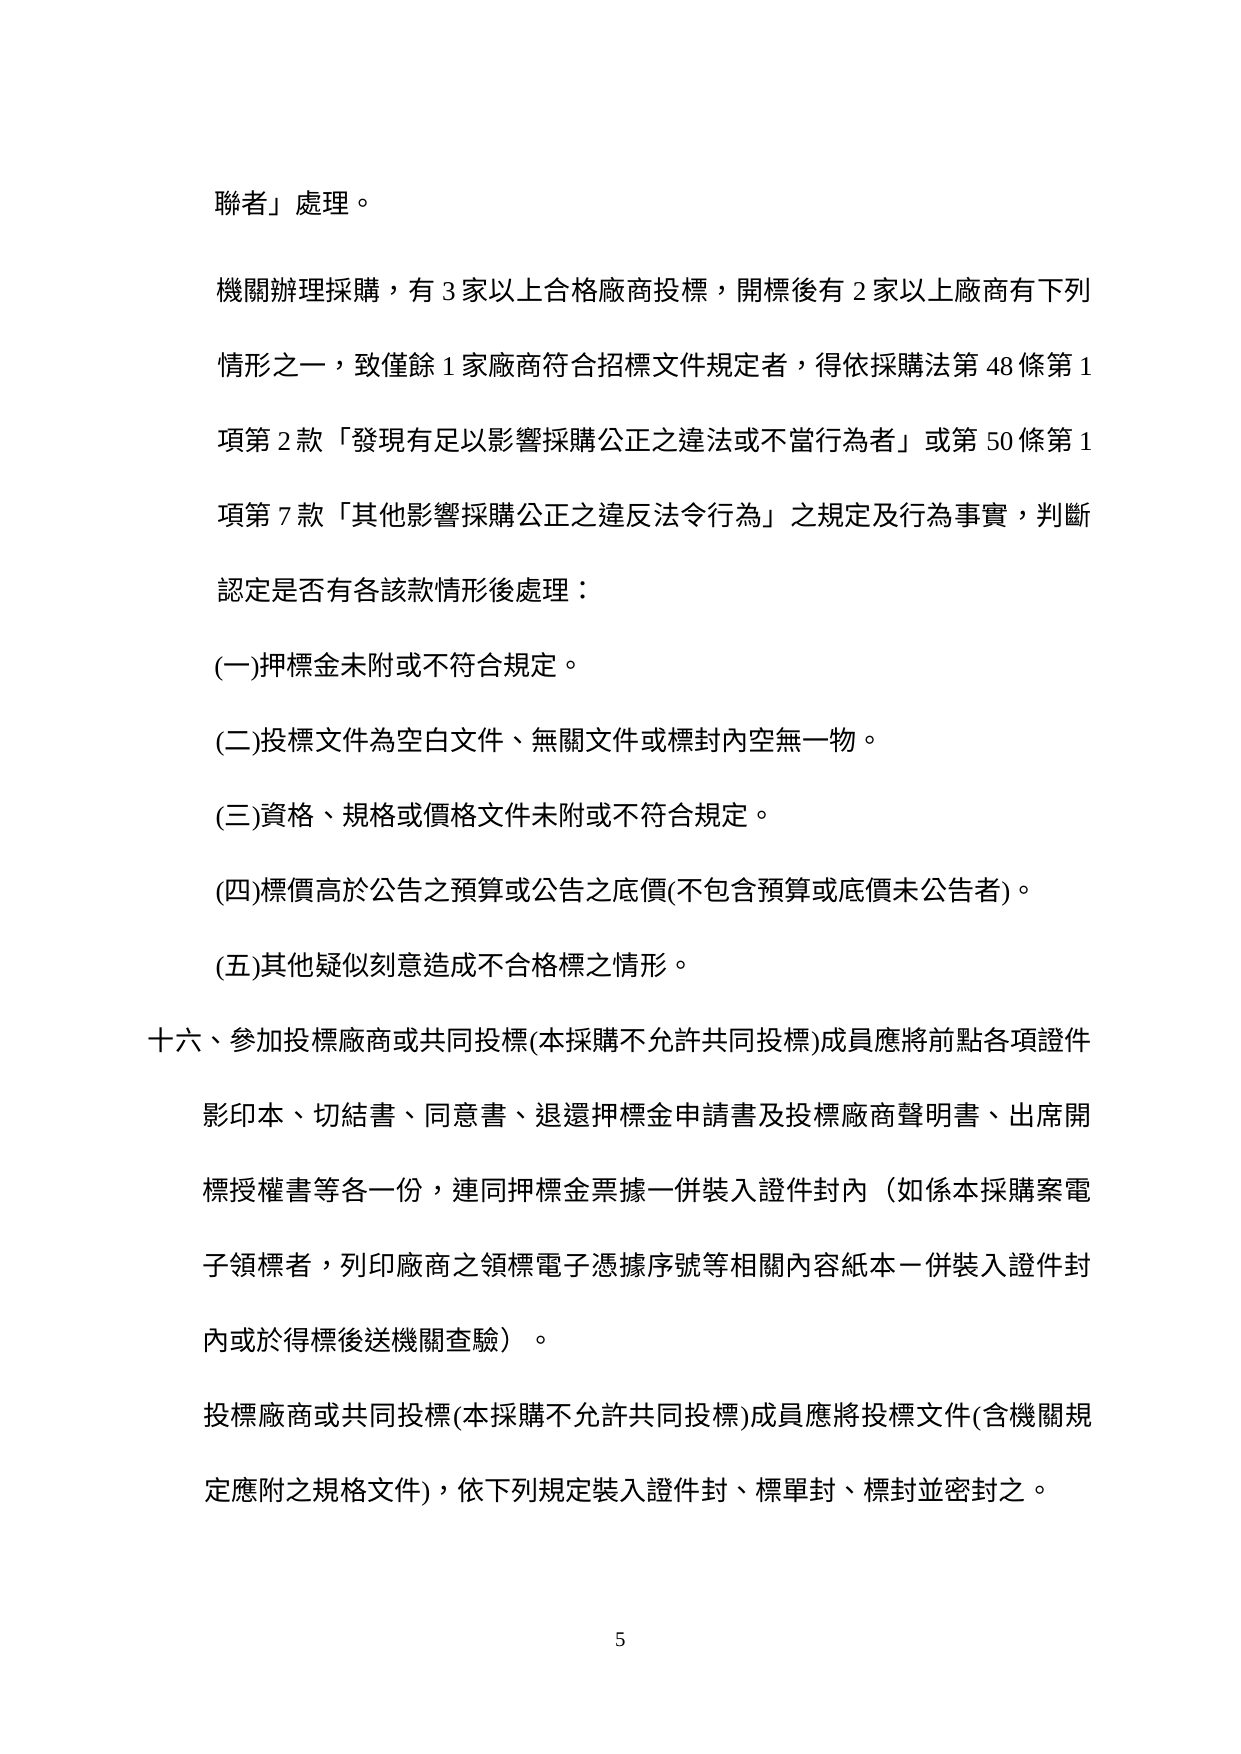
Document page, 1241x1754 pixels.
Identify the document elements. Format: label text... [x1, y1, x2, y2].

text 機關辦理採購，有3家以上合格廠商投標，開標後有2家以上廠商有下列情形之一，致僅餘1家廠商符合招標文件規定者，得依採購法第48條第1項第2款「發現有足以影響採購公正之違法或不當行為者」或第50條第1項第7款「其他影響採購公正之違反法令行為」之規定及行為事實，判斷認定是否有各該款情形後處理： [216, 251, 1092, 626]
text (三)資格、規格或價格文件未附或不符合規定。 [215, 776, 1092, 851]
text (一)押標金未附或不符合規定。 [214, 626, 1092, 701]
text 投標廠商或共同投標(本採購不允許共同投標)成員應將投標文件(含機關規定應附之規格文件)，依下列規定裝入證件封、標單封、標封並密封之。 [203, 1376, 1092, 1526]
text 十六、參加投標廠商或共同投標(本採購不允許共同投標)成員應將前點各項證件影印本、切結書、同意書、退還押標金申請書及投標廠商聲明書、出席開標授權書等各一份，連同押標金票據一併裝入證件封內（如係本採購案電子領標者，列印廠商之領標電子憑據序號等相關內容紙本ㄧ併裝入證件封內或於得標後送機關查驗）。 [148, 1001, 1092, 1376]
text (二)投標文件為空白文件、無關文件或標封內空無一物。 [215, 701, 1092, 776]
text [212, 164, 1092, 239]
text (四)標價高於公告之預算或公告之底價(不包含預算或底價未公告者)。 [215, 851, 1092, 926]
text (五)其他疑似刻意造成不合格標之情形。 [215, 926, 1092, 1001]
